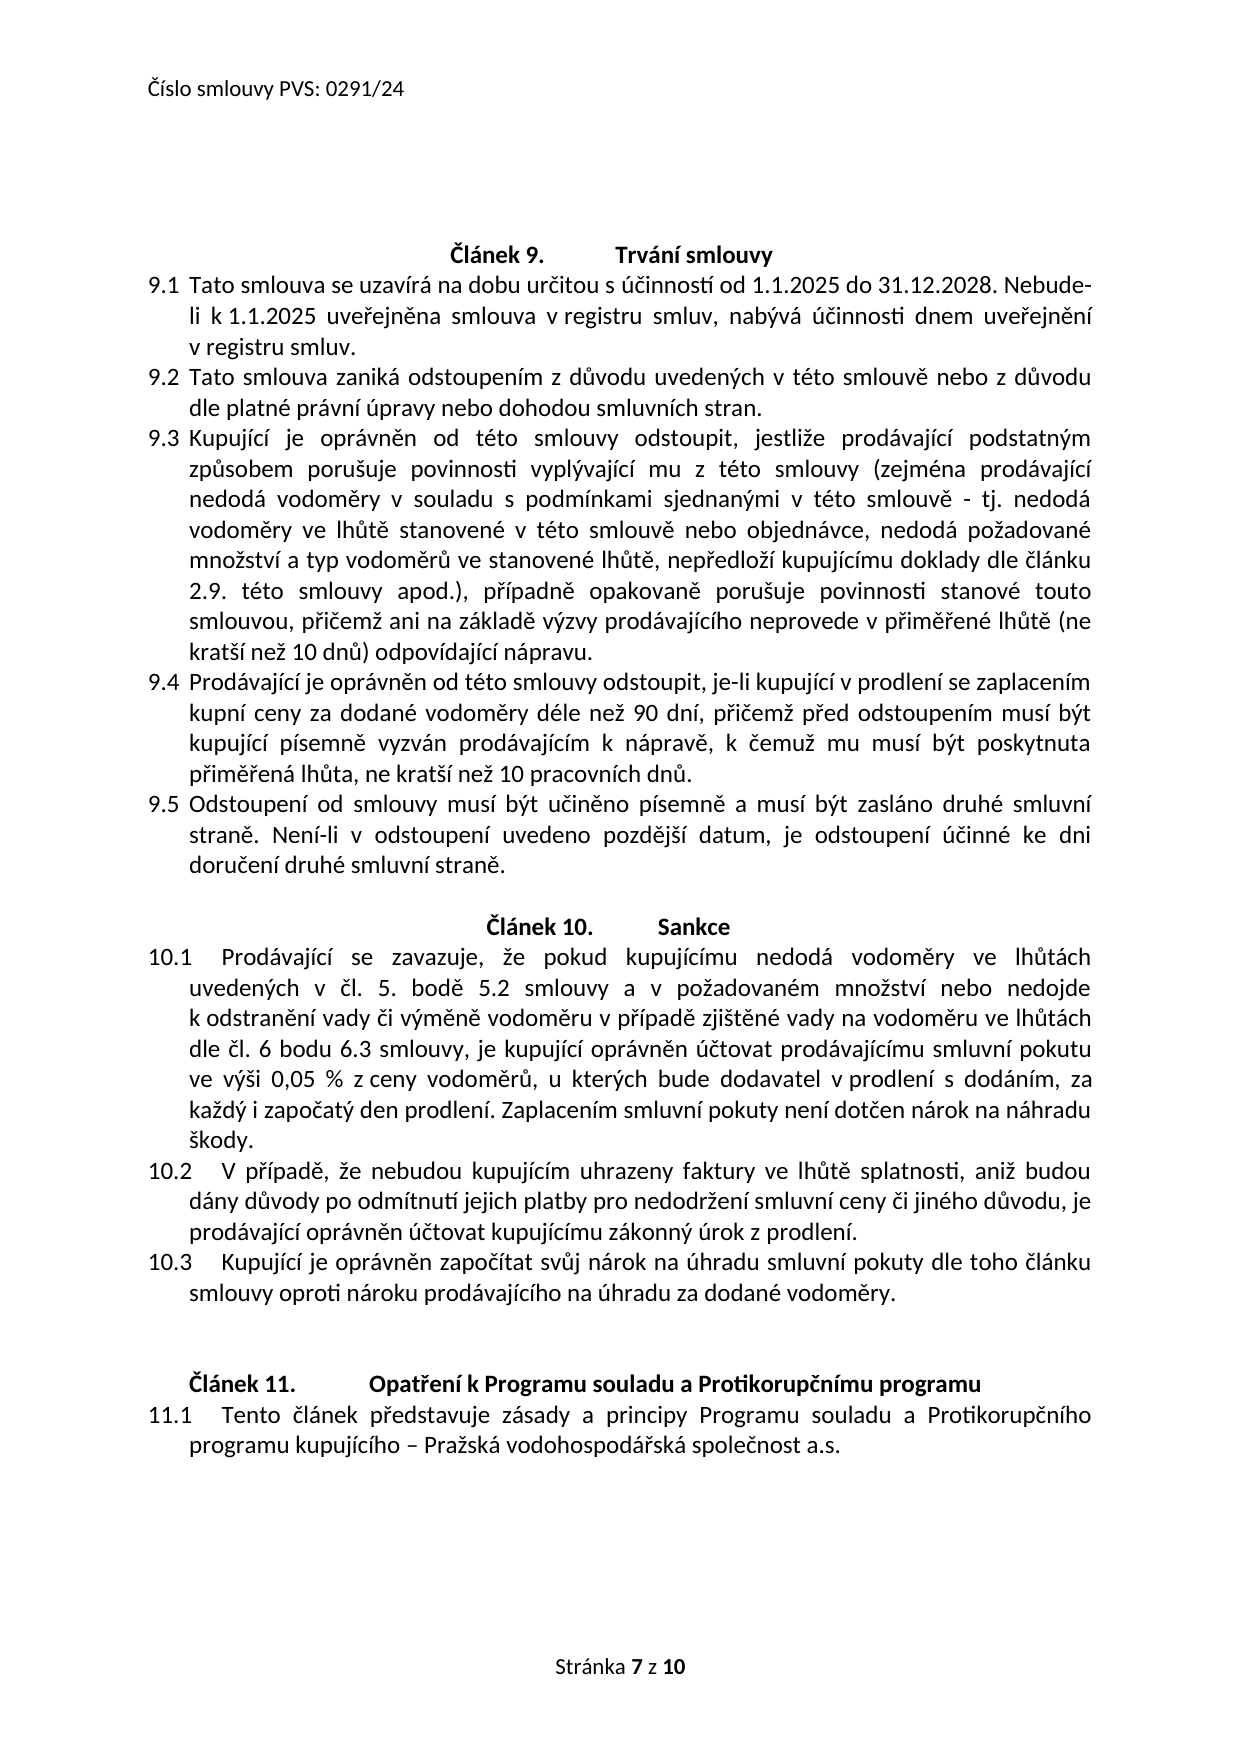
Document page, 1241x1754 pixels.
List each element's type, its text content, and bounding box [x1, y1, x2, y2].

list Sankce [178, 911, 1093, 941]
list Článek 11. Opatření k Programu souladu a Protikorupčnímu programu [189, 1368, 1093, 1399]
list Kupující je oprávněn započítat svůj nárok na úhradu smluvní pokuty dle toho článku smlouvy oproti nároku prodávajícího na úhradu za dodané vodoměry. [148, 1246, 1093, 1307]
list Odstoupení od smlouvy musí být učiněno písemně a musí být zasláno druhé smluvní straně. Není-li v odstoupení uvedeno pozdější datum, je odstoupení účinné ke dni doručení druhé smluvní straně. [148, 788, 1093, 880]
list Prodávající je oprávněn od této smlouvy odstoupit, je-li kupující v prodlení se zaplacením kupní ceny za dodané vodoměry déle než 90 dní, přičemž před odstoupením musí být kupující písemně vyzván prodávajícím k nápravě, k čemuž mu musí být poskytnuta přiměřená lhůta, ne kratší než 10 pracovních dnů. [148, 666, 1093, 788]
list Tato smlouva se uzavírá na dobu určitou s účinností od 1.1.2025 do 31.12.2028. Nebude-li k 1.1.2025 uveřejněna smlouva v registru smluv, nabývá účinnosti dnem uveřejnění v registru smluv. [148, 270, 1093, 361]
list Tato smlouva zaniká odstoupením z důvodu uvedených v této smlouvě nebo z důvodu dle platné právní úpravy nebo dohodou smluvních stran. [148, 361, 1093, 422]
list 11.1 Tento článek představuje zásady a principy Programu souladu a Protikorupčního programu kupujícího – Pražská vodohospodářská společnost a.s. [148, 1399, 1093, 1460]
list Prodávající se zavazuje, že pokud kupujícímu nedodá vodoměry ve lhůtách uvedených v čl. 5. bodě 5.2 smlouvy a v požadovaném množství nebo nedojde k odstranění vady či výměně vodoměru v případě zjištěné vady na vodoměru ve lhůtách dle čl. 6 bodu 6.3 smlouvy, je kupující oprávněn účtovat prodávajícímu smluvní pokutu ve výši 0,05 % z ceny vodoměrů, u kterých bude dodavatel v prodlení s dodáním, za každý i započatý den prodlení. Zaplacením smluvní pokuty není dotčen nárok na náhradu škody. [148, 941, 1093, 1155]
list V případě, že nebudou kupujícím uhrazeny faktury ve lhůtě splatnosti, aniž budou dány důvody po odmítnutí jejich platby pro nedodržení smluvní ceny či jiného důvodu, je prodávající oprávněn účtovat kupujícímu zákonný úrok z prodlení. [148, 1155, 1093, 1246]
list Trvání smlouvy [178, 239, 1093, 270]
list Kupující je oprávněn od této smlouvy odstoupit, jestliže prodávající podstatným způsobem porušuje povinnosti vyplývající mu z této smlouvy (zejména prodávající nedodá vodoměry v souladu s podmínkami sjednanými v této smlouvě - tj. nedodá vodoměry ve lhůtě stanovené v této smlouvě nebo objednávce, nedodá požadované množství a typ vodoměrů ve stanovené lhůtě, nepředloží kupujícímu doklady dle článku 2.9. této smlouvy apod.), případně opakovaně porušuje povinnosti stanové touto smlouvou, přičemž ani na základě výzvy prodávajícího neprovede v přiměřené lhůtě (ne kratší než 10 dnů) odpovídající nápravu. [148, 422, 1093, 666]
